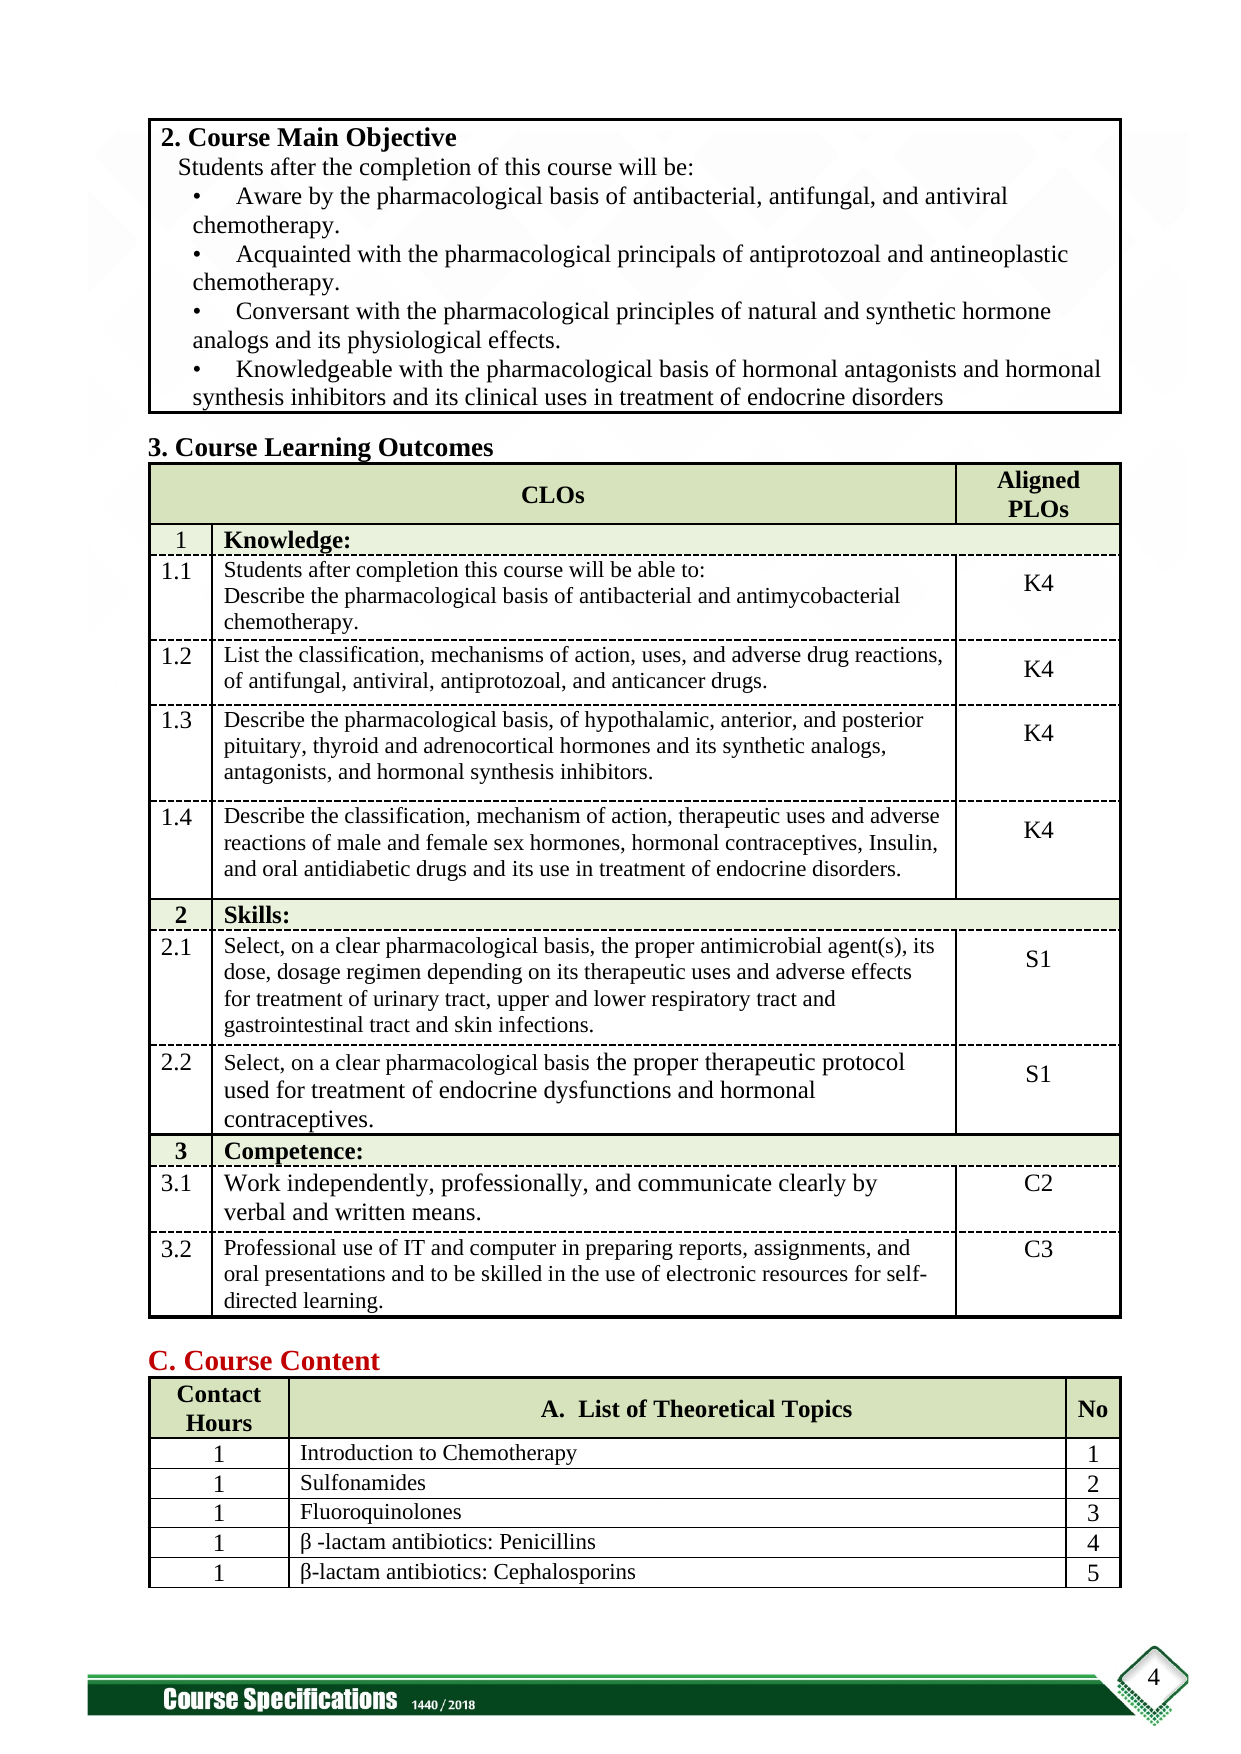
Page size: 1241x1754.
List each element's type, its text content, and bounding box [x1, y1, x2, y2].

table_cell Skills: [213, 900, 956, 929]
table_cell 4 [1067, 1528, 1119, 1557]
table_cell Select, on a clear pharmacological basis, the proper antimicrobial agent(s), its dose, dosage regimen depending on its therapeutic uses and adverse effects for treatment of urinary tract, upper and lower respiratory tract and gastrointestinal tract and skin infections. [213, 929, 955, 1043]
table_cell 3.2 [151, 1231, 211, 1315]
picture [87, 131, 1189, 1726]
table_cell 3 [151, 1136, 211, 1165]
table_header Aligned PLOs [957, 465, 1119, 523]
table_cell 1.4 [151, 800, 211, 898]
table_cell K4 [957, 639, 1119, 703]
table_cell 1 [151, 1499, 288, 1527]
table_cell Work independently, professionally, and communicate clearly by verbal and written means. [213, 1165, 955, 1231]
table_cell Competence: [213, 1136, 956, 1165]
table_cell S1 [957, 1044, 1119, 1133]
table_cell 2.2 [151, 1044, 211, 1133]
table_cell Professional use of IT and computer in preparing reports, assignments, and oral presentations and to be skilled in the use of electronic resources for self-directed learning. [213, 1231, 955, 1315]
table_cell 2. Course Main Objective [151, 121, 1119, 152]
table_cell [956, 900, 1119, 929]
table_cell 1 [151, 525, 211, 554]
table_cell C3 [957, 1231, 1119, 1315]
table_cell 3.1 [151, 1165, 211, 1231]
table_cell 3 [1067, 1499, 1119, 1527]
table_cell 2.1 [151, 929, 211, 1043]
table_cell [956, 525, 1119, 554]
table_cell β-lactam antibiotics: Cephalosporins [290, 1558, 1065, 1587]
table_cell 1 [151, 1558, 288, 1587]
table_cell Students after the completion of this course will be: • Aware by the pharmacological basis of antibacterial, antifungal, and antiviral chemotherapy. • Acquainted with the pharmacological principals of antiprotozoal and antineoplastic chemotherapy. • Conversant with the pharmacological principles of natural and synthetic hormone analogs and its physiological effects. • Knowledgeable with the pharmacological basis of hormonal antagonists and hormonal synthesis inhibitors and its clinical uses in treatment of endocrine disorders [151, 153, 1119, 411]
subtitle C. Course Content [148, 1343, 1122, 1376]
table_cell Describe the classification, mechanism of action, therapeutic uses and adverse reactions of male and female sex hormones, hormonal contraceptives, Insulin, and oral antidiabetic drugs and its use in treatment of endocrine disorders. [213, 800, 955, 898]
table_cell Select, on a clear pharmacological basis the proper therapeutic protocol used for treatment of endocrine dysfunctions and hormonal contraceptives. [213, 1044, 955, 1133]
table_cell 2 [151, 900, 211, 929]
table_cell 2 [1067, 1469, 1119, 1497]
table_cell C2 [957, 1165, 1119, 1231]
table_cell S1 [957, 929, 1119, 1043]
table_cell β -lactam antibiotics: Penicillins [290, 1528, 1065, 1557]
table_cell 5 [1067, 1558, 1119, 1587]
table_cell 1 [1067, 1439, 1119, 1468]
table_cell [956, 1136, 1119, 1165]
table_cell List the classification, mechanisms of action, uses, and adverse drug reactions, of antifungal, antiviral, antiprotozoal, and anticancer drugs. [213, 639, 955, 703]
table_cell Fluoroquinolones [290, 1499, 1065, 1527]
table_cell Students after completion this course will be able to: Describe the pharmacological basis of antibacterial and antimycobacterial chemotherapy. [213, 554, 955, 639]
table_cell Knowledge: [213, 525, 956, 554]
table_header No [1067, 1379, 1119, 1437]
table_header List of Theoretical Topics [290, 1379, 1065, 1437]
table_cell 1 [151, 1469, 288, 1497]
table_cell 1.1 [151, 554, 211, 639]
table_cell Describe the pharmacological basis, of hypothalamic, anterior, and posterior pituitary, thyroid and adrenocortical hormones and its synthetic analogs, antagonists, and hormonal synthesis inhibitors. [213, 704, 955, 800]
table_cell K4 [957, 554, 1119, 639]
table_header Contact Hours [151, 1379, 288, 1437]
table_cell 1 [151, 1439, 288, 1468]
table_cell 1.2 [151, 639, 211, 703]
table_cell K4 [957, 800, 1119, 898]
table_cell Sulfonamides [290, 1469, 1065, 1497]
table_cell 1 [151, 1528, 288, 1557]
table_cell Introduction to Chemotherapy [290, 1439, 1065, 1468]
table_cell K4 [957, 704, 1119, 800]
table_cell 1.3 [151, 704, 211, 800]
table_header CLOs [151, 465, 955, 523]
subtitle 3. Course Learning Outcomes [148, 431, 1122, 462]
